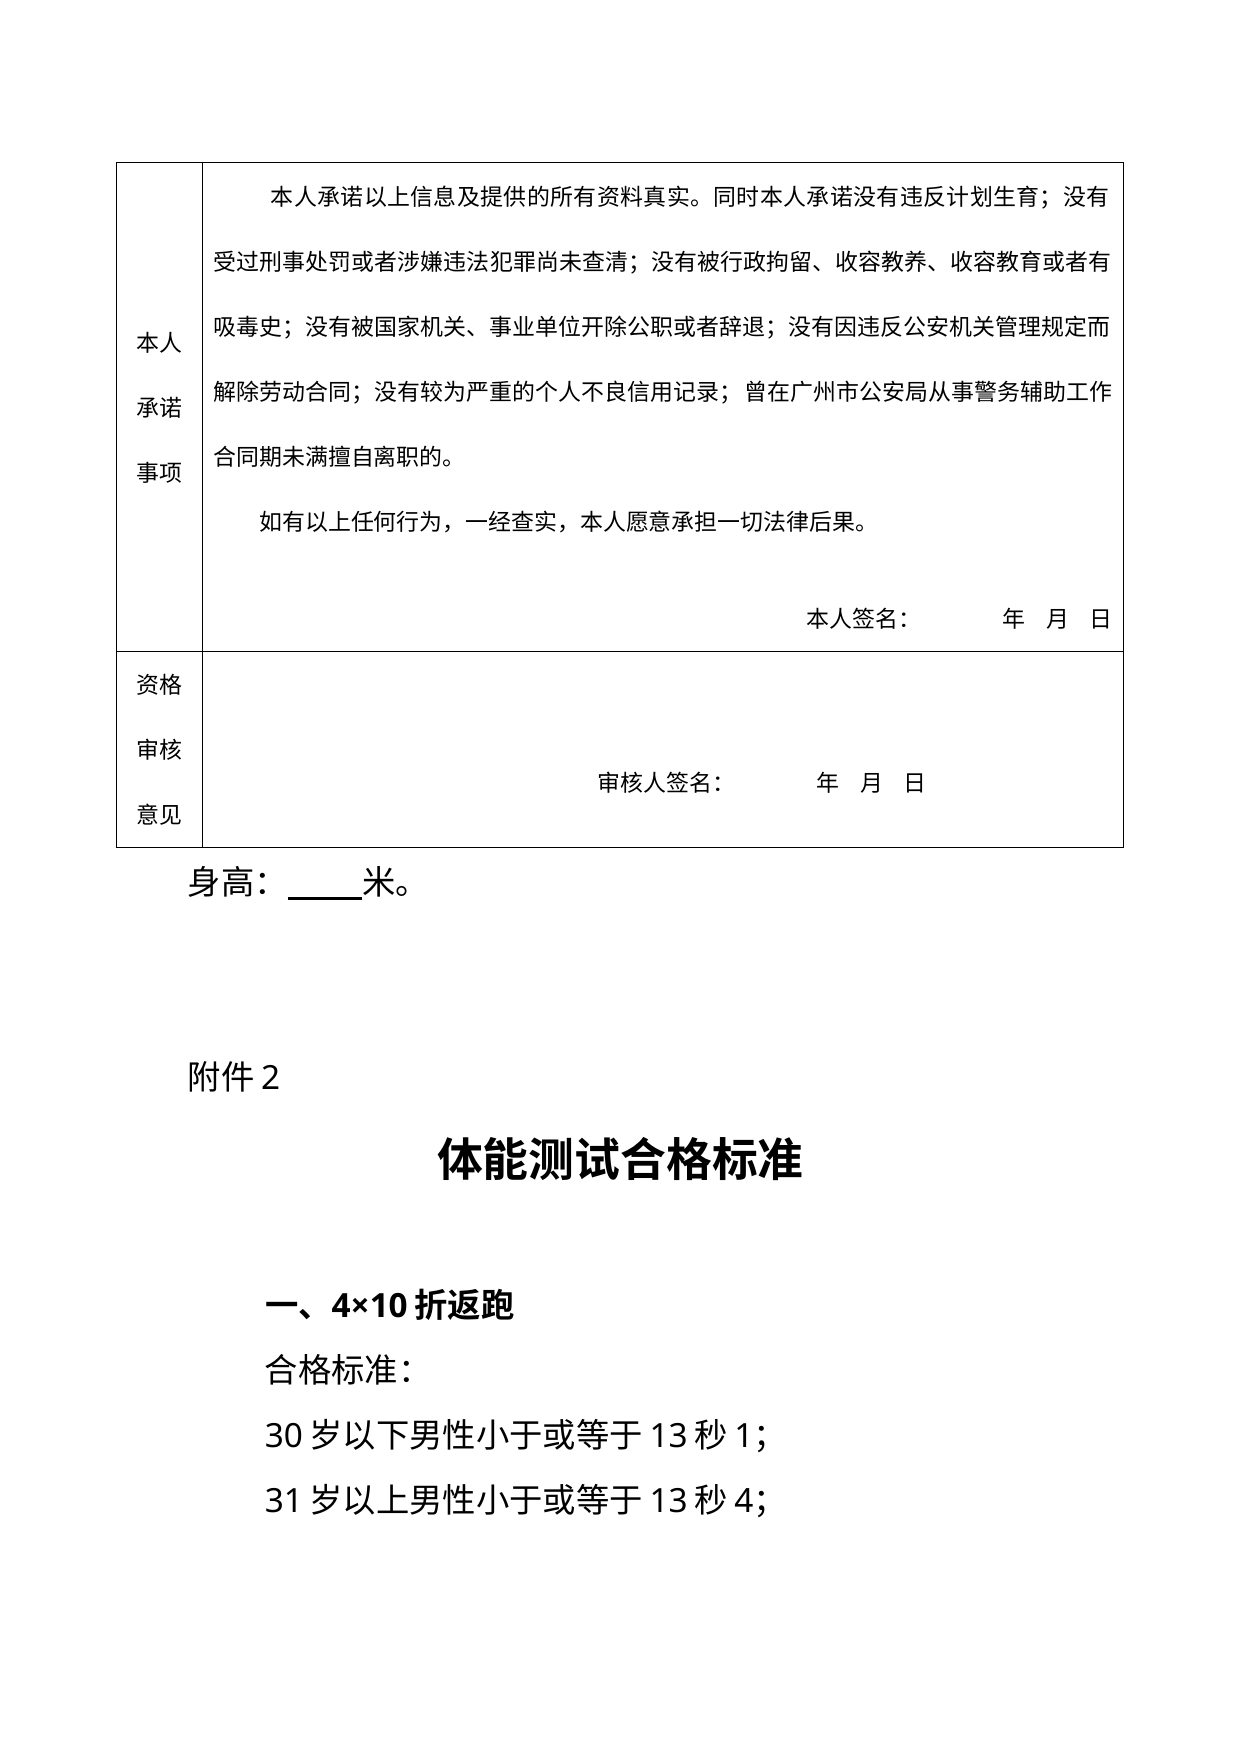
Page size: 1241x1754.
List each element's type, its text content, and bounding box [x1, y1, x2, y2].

table_cell 审核人签名： 年 月 日 [203, 652, 1123, 847]
table_cell 资格审核意见 [117, 652, 202, 847]
text 体能测试合格标准 [187, 1108, 1053, 1205]
list 一、4×10折返跑 [187, 1270, 1053, 1335]
list 30岁以下男性小于或等于13秒1； [187, 1400, 1053, 1465]
text 附件2 [187, 1043, 1053, 1108]
list 合格标准： [187, 1335, 1053, 1400]
list 31岁以上男性小于或等于13秒4； [187, 1465, 1053, 1530]
table_cell 本人承诺以上信息及提供的所有资料真实。同时本人承诺没有违反计划生育；没有受过刑事处罚或者涉嫌违法犯罪尚未查清；没有被行政拘留、收容教养、收容教育或者有吸毒史；没有被国家机关、事业单位开除公职或者辞退；没有因违反公安机关管理规定而解除劳动合同；没有较为严重的个人不良信用记录；曾在广州市公安局从事警务辅助工作合同期未满擅自离职的。 如有以上任何行为，一经查实，本人愿意承担一切法律后果。 本人签名： 年 月 日 [203, 163, 1123, 651]
table_cell 本人承诺事项 [117, 163, 202, 651]
text 身高： 米。 [187, 848, 1053, 913]
